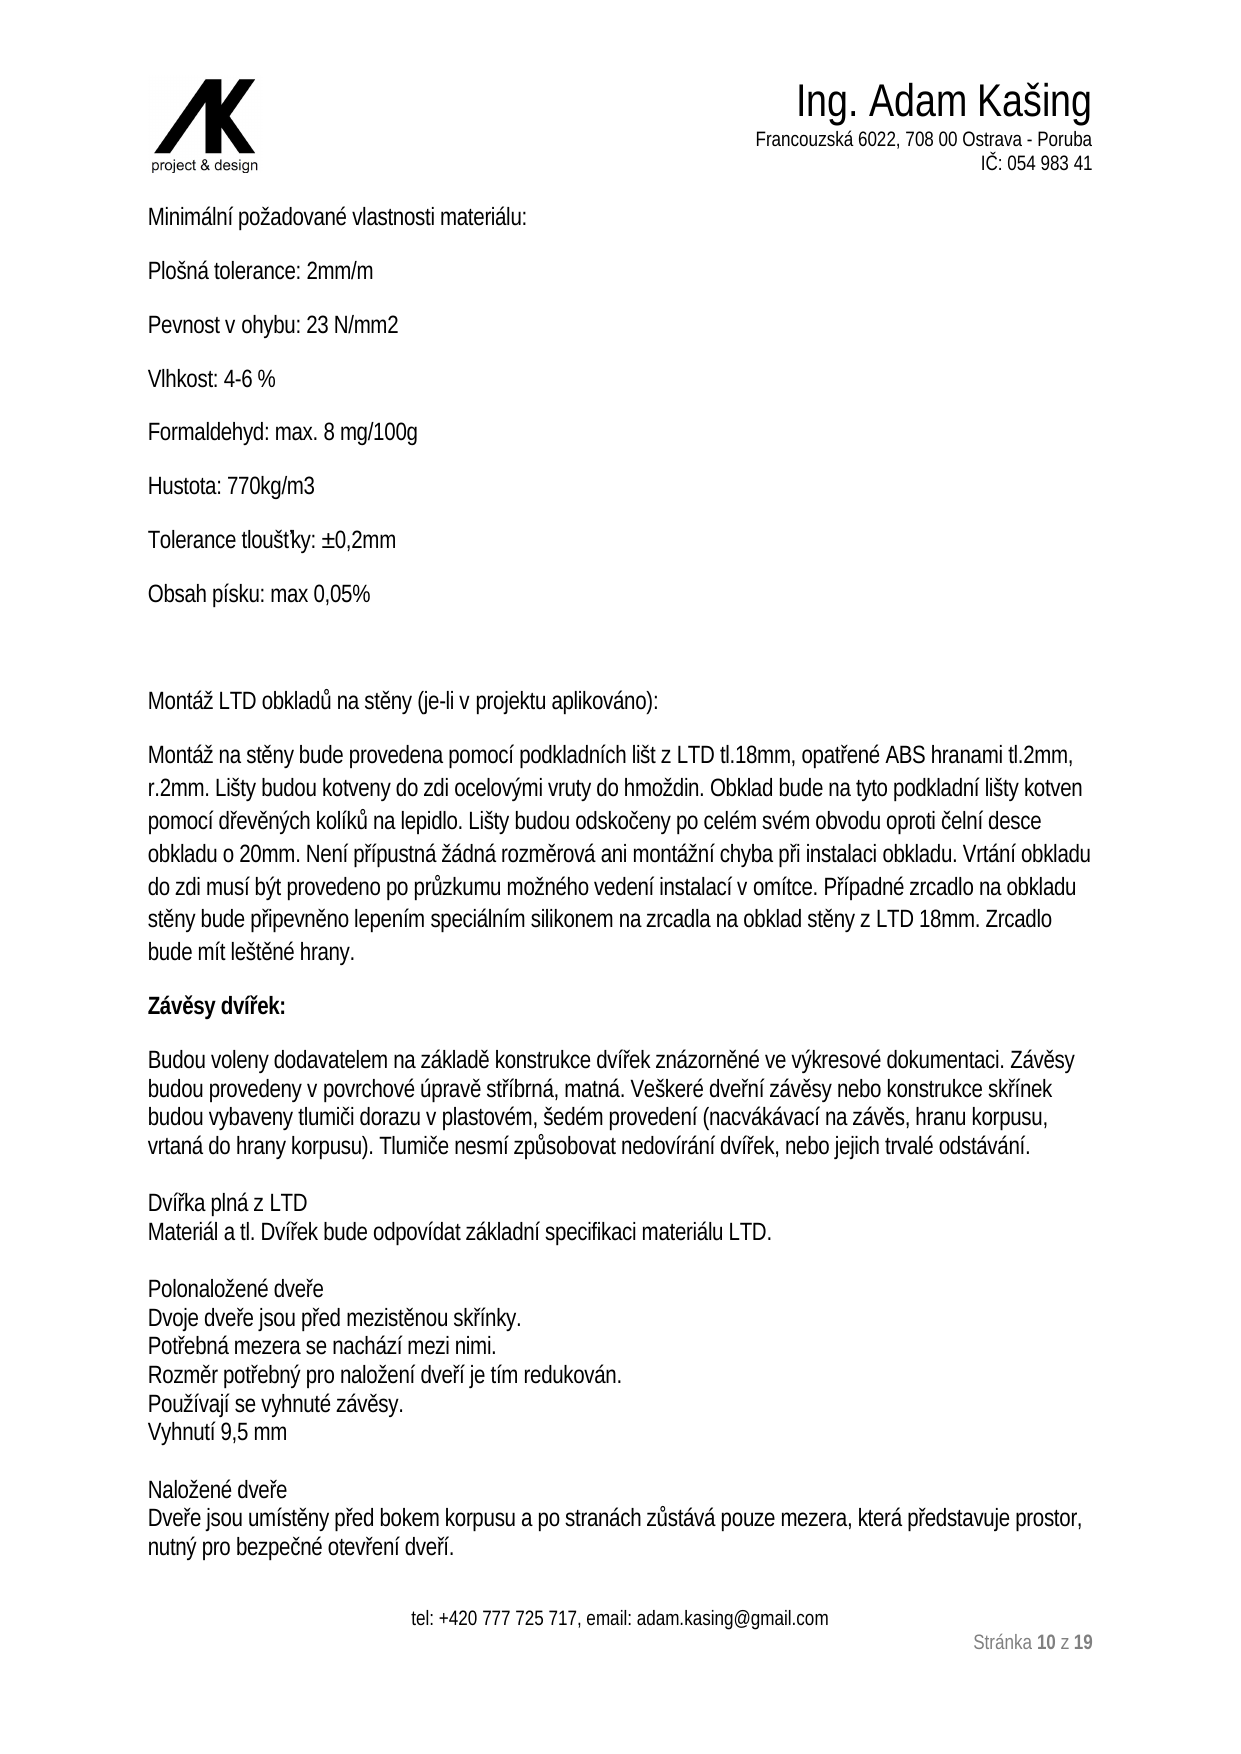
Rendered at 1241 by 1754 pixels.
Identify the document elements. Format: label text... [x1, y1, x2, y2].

text Budou voleny dodavatelem na základě konstrukce dvířek znázorněné ve výkresové dokumentaci. Závěsy budou provedeny v povrchové úpravě stříbrná, matná. Veškeré dveřní závěsy nebo konstrukce skřínek budou vybaveny tlumiči dorazu v plastovém, šedém provedení (nacvákávací na závěs, hranu korpusu, vrtaná do hrany korpusu). Tlumiče nesmí způsobovat nedovírání dvířek, nebo jejich trvalé odstávání. [148, 1045, 1092, 1159]
text Formaldehyd: max. 8 mg/100g [148, 417, 1092, 446]
text Dveře jsou umístěny před bokem korpusu a po stranách zůstává pouze mezera, která představuje prostor, nutný pro bezpečné otevření dveří. [148, 1503, 1092, 1561]
text Dvoje dveře jsou před mezistěnou skřínky. [148, 1303, 1092, 1331]
text Materiál a tl. Dvířek bude odpovídat základní specifikaci materiálu LTD. [148, 1217, 1092, 1245]
text Tolerance tloušťky: ±0,2mm [148, 525, 1092, 553]
text Pevnost v ohybu: 23 N/mm2 [148, 310, 1092, 338]
text Vlhkost: 4-6 % [148, 364, 1092, 392]
text Hustota: 770kg/m3 [148, 471, 1092, 500]
text Naložené dveře [148, 1474, 1092, 1503]
text Polonaložené dveře [148, 1274, 1092, 1303]
picture [147, 75, 264, 172]
text Potřebná mezera se nachází mezi nimi. [148, 1331, 1092, 1360]
text Plošná tolerance: 2mm/m [148, 256, 1092, 285]
text Závěsy dvířek: [148, 991, 1092, 1020]
text Vyhnutí [148, 1417, 1092, 1446]
text Montáž LTD obkladů na stěny (je-li v projektu aplikováno): [148, 686, 1092, 715]
text Dvířka plná z LTD [148, 1188, 1092, 1217]
text Montáž na stěny bude provedena pomocí podkladních lišt z LTD tl.18mm, opatřené ABS hranami tl.2mm, r.2mm. Lišty budou kotveny do zdi ocelovými vruty do hmoždin. Obklad bude na tyto podkladní lišty kotven pomocí dřevěných kolíků na lepidlo. Lišty budou odskočeny po celém svém obvodu oproti čelní desce obkladu o 20mm. Není přípustná žádná rozměrová ani montážní chyba při instalaci obkladu. Vrtání obkladu do zdi musí být provedeno po průzkumu možného vedení instalací v omítce. Případné zrcadlo na obkladu stěny bude připevněno lepením speciálním silikonem na zrcadla na obklad stěny z LTD 18mm. Zrcadlo bude mít leštěné hrany. [148, 740, 1092, 966]
text Rozměr potřebný pro naložení dveří je tím redukován. [148, 1360, 1092, 1389]
text Minimální požadované vlastnosti materiálu: [148, 202, 1092, 231]
text Používají se vyhnuté závěsy. [148, 1389, 1092, 1417]
text Obsah písku: max 0,05% [148, 579, 1092, 607]
